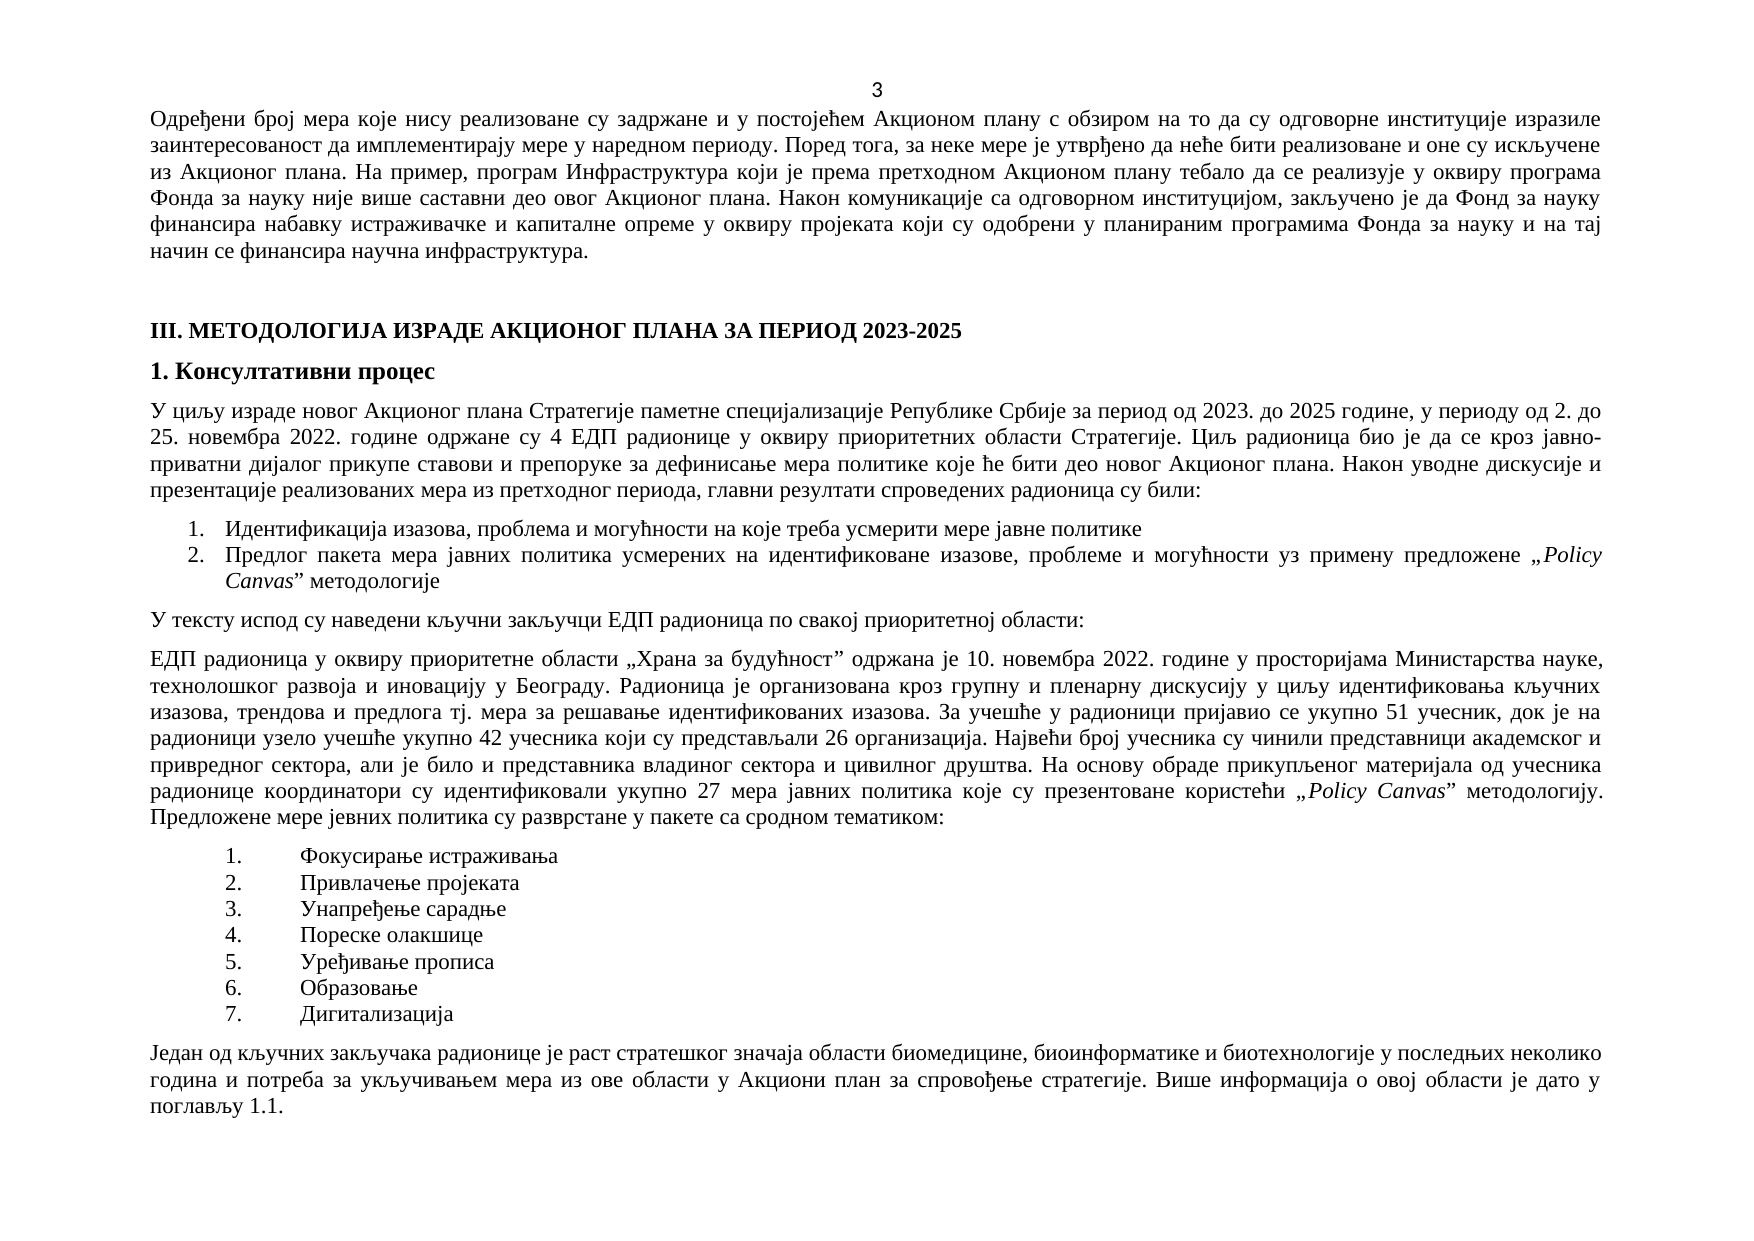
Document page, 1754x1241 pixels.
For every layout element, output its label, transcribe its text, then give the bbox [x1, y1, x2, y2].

list Привлачење пројеката [225, 869, 1604, 895]
list Фокусирање истраживања [225, 842, 1604, 869]
text ЕДП радионица у оквиру приоритетне области „Храна за будућност” одржана је 10. новембра 2022. године у просторијама Министарства науке, технолошког развоја и иновацију у Београду. Радионица је организована кроз групну и пленарну дискусију у циљу идентификовања кључних изазова, трендова и предлога тј. мера за решавање идентификованих изазова. За учешће у радионици пријавио се укупно 51 учесник, док је на радионици узело учешће укупно 42 учесника који су представљали 26 организација. Највећи број учесника су чинили представници академског и привредног сектора, али је било и представника владиног сектора и цивилног друштва. На основу обраде прикупљеног материјала од учесника радионице координатори су идентификовали укупно 27 мера јавних политика које су презентоване користећи „Policy Canvas” методологију. Предложене мере јевних политика су разврстане у пакете са сродном тематиком: [150, 645, 1604, 830]
text У тексту испод су наведени кључни закључци ЕДП радионица по свакој приоритетној области: [150, 606, 1604, 633]
text Један од кључних закључака радионице је раст стратешког значаја области биомедицине, биоинформатике и биотехнологије у последњих неколико година и потреба за укључивањем мера из ове области у Акциони план за спровођење стратегије. Више информација о овој области је дато у поглављу 1.1. [150, 1039, 1604, 1118]
list Предлог пакета мера јавних политика усмерених на идентификоване изазове, проблеме и могућности уз примену предложене „Policy Canvas” методологије [187, 541, 1604, 594]
text У циљу израде новог Акционог плана Стратегије паметне специјализације Републике Србије за период од 2023. до 2025 године, у периоду од 2. до 25. новембра 2022. године одржане су 4 ЕДП радионице у оквиру приоритетних области Стратегије. Циљ радионица био је да се кроз јавно-приватни дијалог прикупе ставови и препоруке за дефинисање мера политике које ће бити део новог Акционог плана. Након уводне дискусије и презентације реализованих мера из претходног периода, главни резултати спроведених радионица су били: [150, 397, 1604, 502]
list Уређивање прописа [225, 948, 1604, 974]
text 1. Консултативни процес [150, 356, 1604, 384]
text III. МЕТОДОЛОГИЈА ИЗРАДЕ АКЦИОНОГ ПЛАНА ЗА ПЕРИОД 2023-2025 [150, 317, 1604, 343]
list Идентификација изазова, проблема и могућности на које треба усмерити мере јавне политике [187, 515, 1604, 541]
list Образовање [225, 974, 1604, 1000]
list Пореске олакшице [225, 921, 1604, 948]
text Одређени број мера које нису реализоване су задржане и у постојећем Акционом плану с обзиром на то да су одговорне институције изразиле заинтересованост да имплементирају мере у наредном периоду. Поред тога, за неке мере је утврђено да неће бити реализоване и оне су искључене из Акционог плана. На пример, програм Инфраструктура који је према претходном Акционом плану тебало да се реализује у оквиру програма Фонда за науку није више саставни део овог Акционог плана. Након комуникације са одговорном институцијом, закључено је да Фонд за науку финансира набавку истраживачке и капиталне опреме у оквиру пројеката који су одобрени у планираним програмима Фонда за науку и на тај начин се финансира научна инфраструктура. [150, 105, 1604, 263]
list Дигитализација [225, 1000, 1604, 1027]
list Унапређење сарадње [225, 895, 1604, 921]
